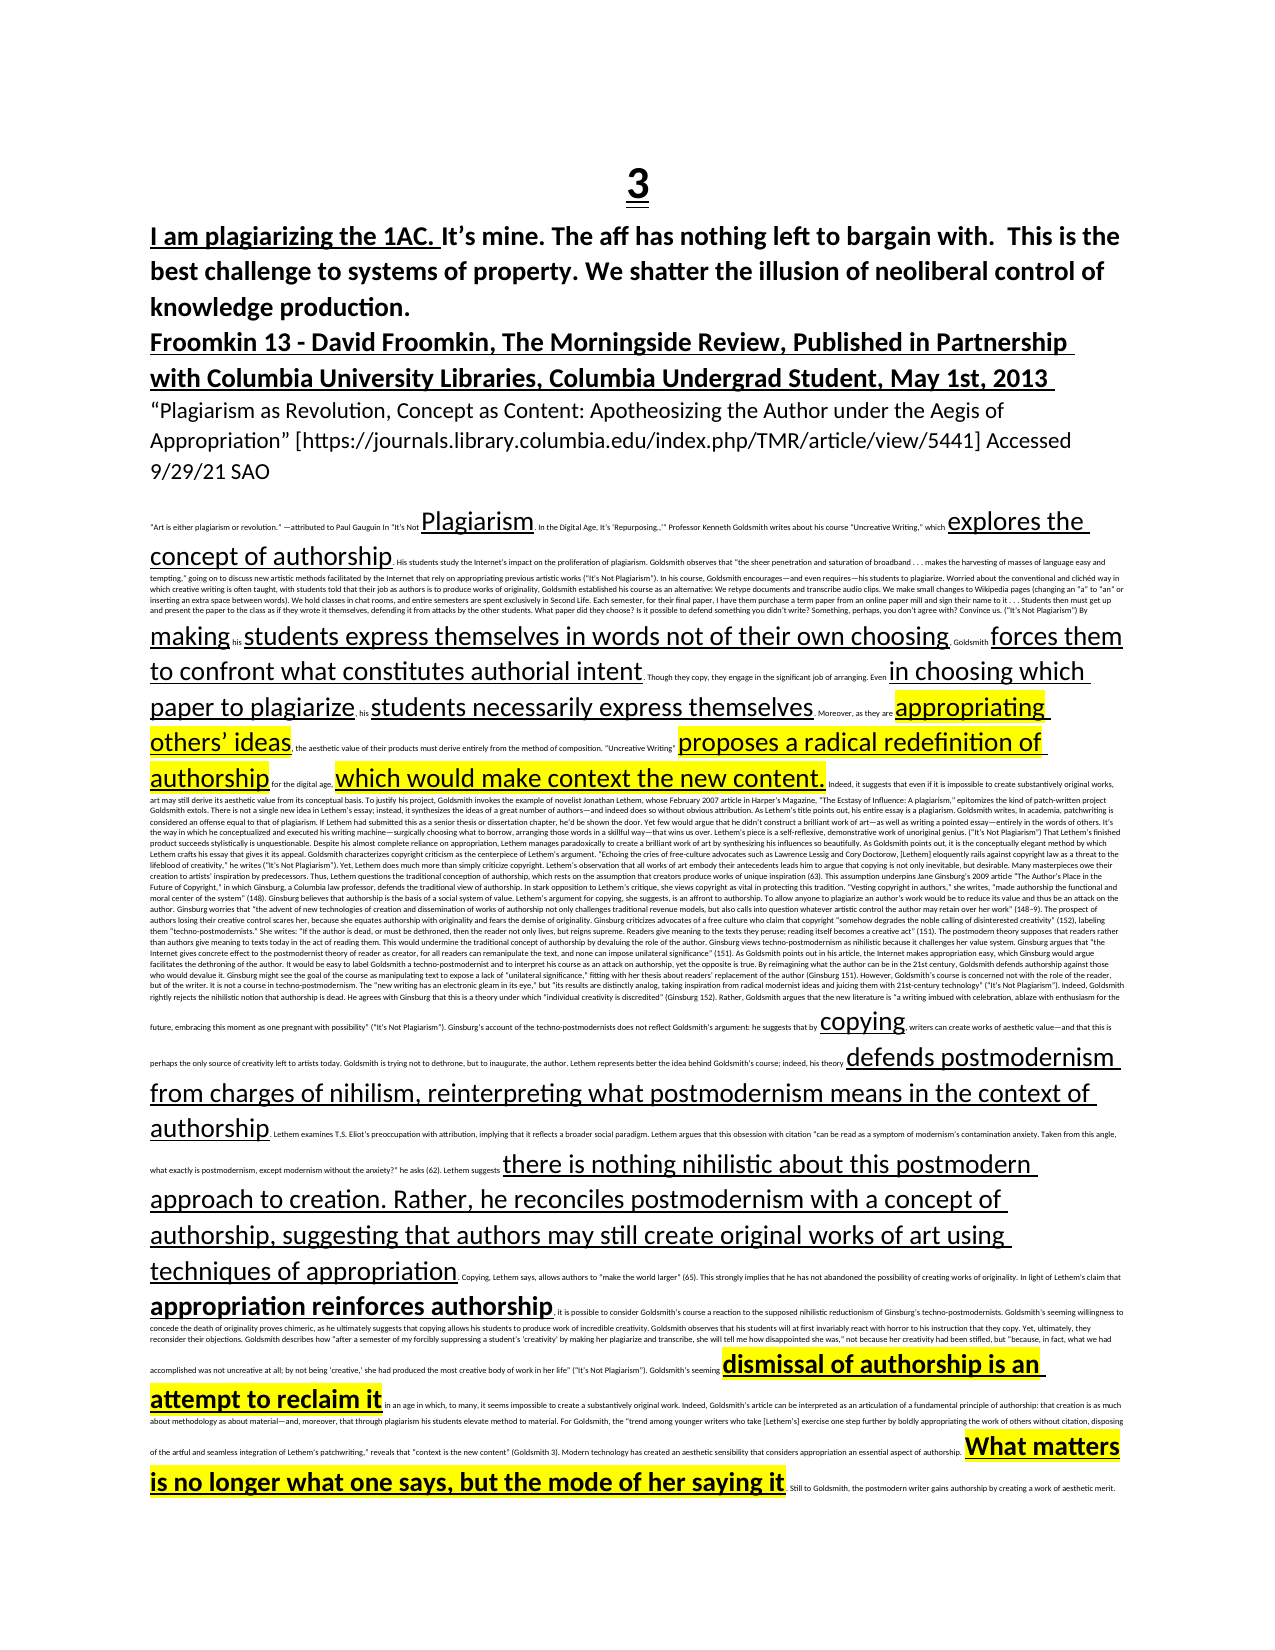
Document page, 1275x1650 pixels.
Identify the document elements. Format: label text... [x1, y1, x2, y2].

subtitle I am plagiarizing the 1AC. It’s mine. The aff has nothing left to bargain with. This is the best challenge to systems of property. We shatter the illusion of neoliberal control of knowledge production. [150, 219, 1125, 323]
text Froomkin 13 - David Froomkin, The Morningside Review, Published in Partnership with Columbia University Libraries, Columbia Undergrad Student, May 1st, 2013 “Plagiarism as Revolution, Concept as Content: Apotheosizing the Author under the Aegis of Appropriation” [https://journals.library.columbia.edu/index.php/TMR/article/view/5441] Accessed 9/29/21 SAO [150, 326, 1125, 485]
subtitle 3 [150, 154, 1125, 210]
